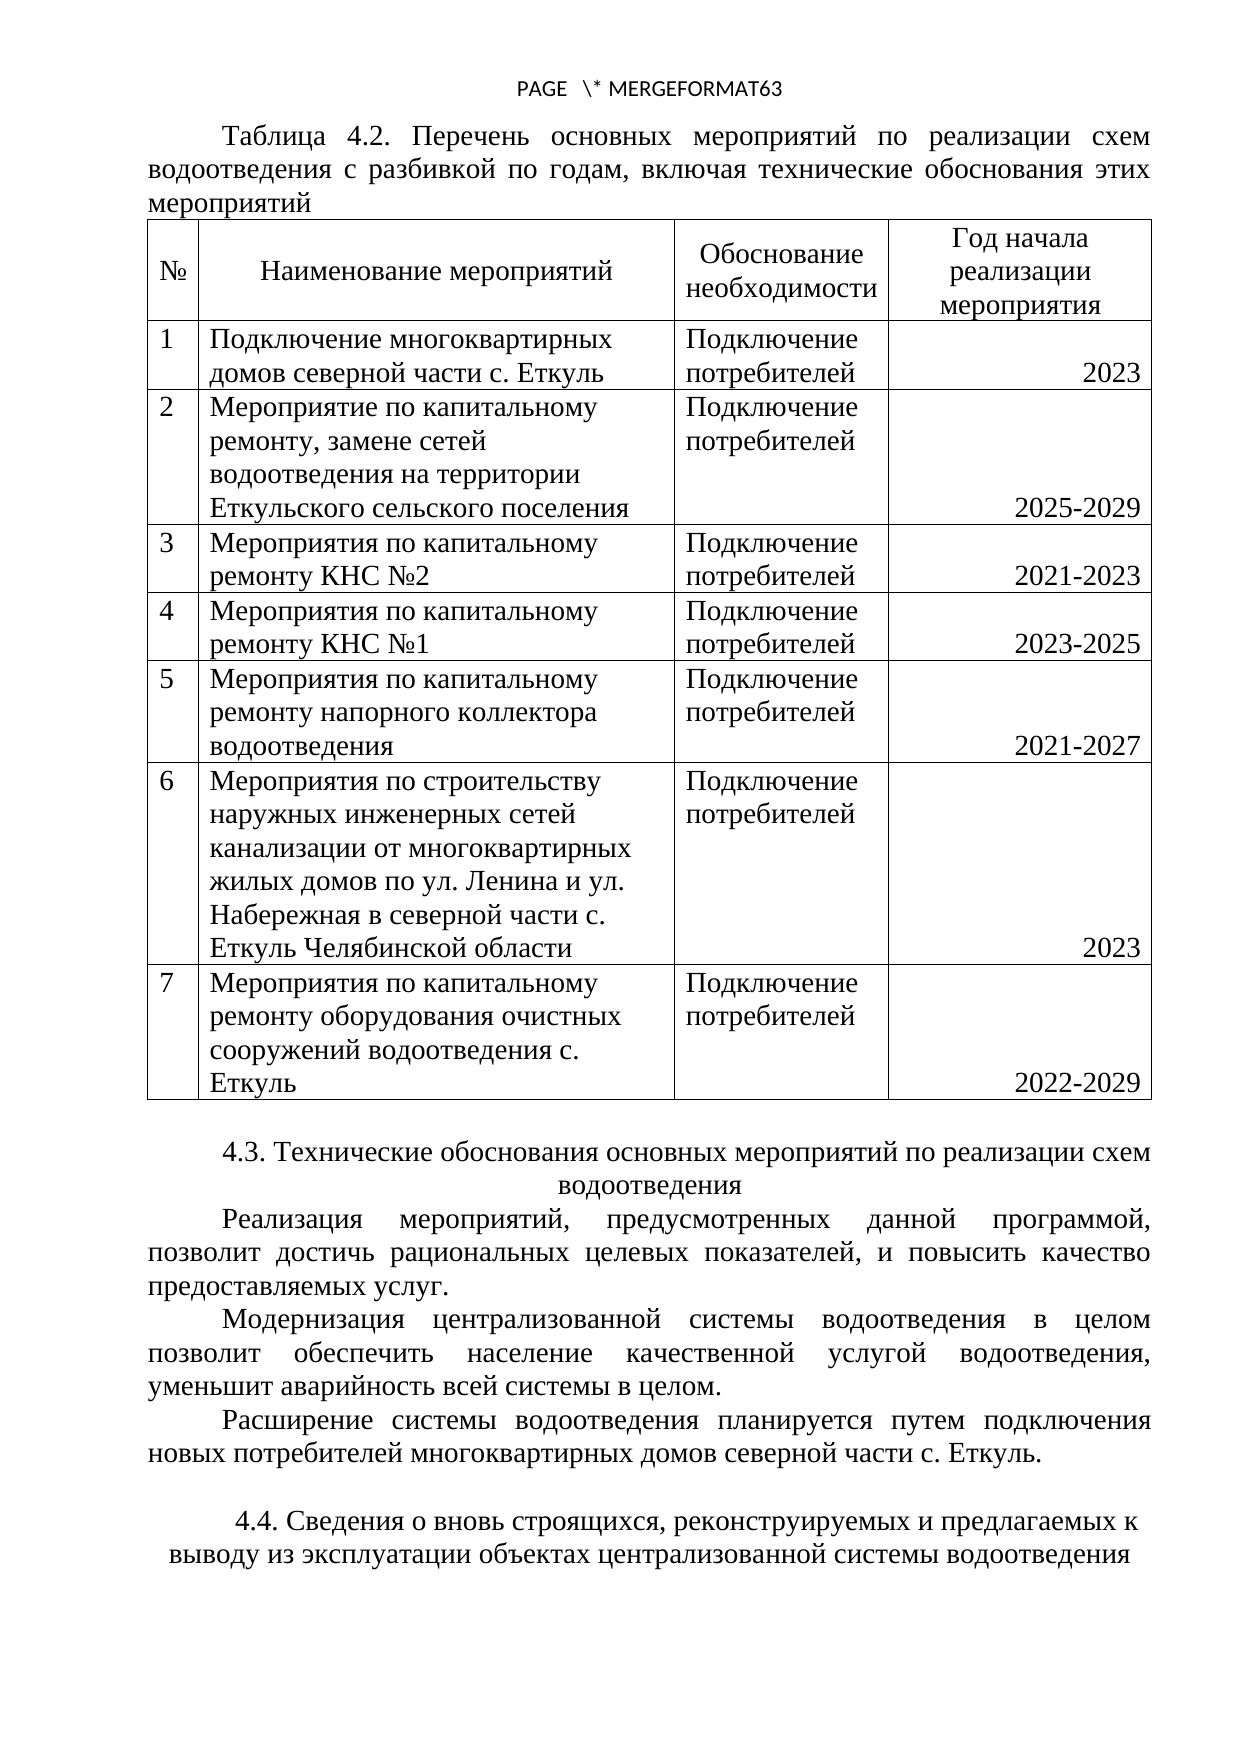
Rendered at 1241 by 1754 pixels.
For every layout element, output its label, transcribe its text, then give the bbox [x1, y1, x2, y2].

table_cell 5 [148, 661, 198, 762]
table_cell Подключение потребителей [675, 390, 888, 524]
text 4.4. Сведения о вновь строящихся, реконструируемых и предлагаемых к выводу из эксплуатации объектах централизованной системы водоотведения [148, 1503, 1152, 1570]
text Модернизация централизованной системы водоотведения в целом позволит обеспечить население качественной услугой водоотведения, уменьшит аварийность всей системы в целом. [148, 1301, 1152, 1402]
table_header Обоснование необходимости [675, 220, 888, 320]
table_cell Мероприятия по капитальному ремонту оборудования очистных сооружений водоотведения с. Еткуль [199, 965, 674, 1099]
text Таблица 4.2. Перечень основных мероприятий по реализации схем водоотведения с разбивкой по годам, включая технические обоснования этих мероприятий [148, 118, 1152, 219]
table_cell 4 [148, 593, 198, 660]
table_cell Подключение потребителей [675, 321, 888, 388]
table_cell 3 [148, 525, 198, 592]
table_cell Мероприятия по строительству наружных инженерных сетей канализации от многоквартирных жилых домов по ул. Ленина и ул. Набережная в северной части с. Еткуль Челябинской области [199, 763, 674, 964]
table_cell Мероприятие по капитальному ремонту, замене сетей водоотведения на территории Еткульского сельского поселения [199, 390, 674, 524]
table_cell 2023 [889, 763, 1151, 964]
table_cell Подключение потребителей [675, 525, 888, 592]
table_cell Подключение потребителей [675, 763, 888, 964]
table_cell 2025-2029 [889, 390, 1151, 524]
table_cell 1 [148, 321, 198, 388]
table_cell Мероприятия по капитальному ремонту КНС №2 [199, 525, 674, 592]
text 4.3. Технические обоснования основных мероприятий по реализации схем водоотведения [148, 1134, 1152, 1201]
table_cell 2022-2029 [889, 965, 1151, 1099]
table_cell Мероприятия по капитальному ремонту КНС №1 [199, 593, 674, 660]
table_cell 2023 [889, 321, 1151, 388]
table_cell 2021-2023 [889, 525, 1151, 592]
table_header Год начала реализации мероприятия [889, 220, 1151, 320]
table_cell 6 [148, 763, 198, 964]
table_cell 2 [148, 390, 198, 524]
table_header Наименование мероприятий [199, 220, 674, 320]
text Расширение системы водоотведения планируется путем подключения новых потребителей многоквартирных домов северной части с. Еткуль. [148, 1402, 1152, 1469]
table_cell 2021-2027 [889, 661, 1151, 762]
table_cell 2023-2025 [889, 593, 1151, 660]
table_cell Мероприятия по капитальному ремонту напорного коллектора водоотведения [199, 661, 674, 762]
table_cell Подключение потребителей [675, 965, 888, 1099]
table_cell Подключение многоквартирных домов северной части с. Еткуль [199, 321, 674, 388]
table_header № [148, 220, 198, 320]
text Реализация мероприятий, предусмотренных данной программой, позволит достичь рациональных целевых показателей, и повысить качество предоставляемых услуг. [148, 1201, 1152, 1301]
table_cell Подключение потребителей [675, 593, 888, 660]
table_cell Подключение потребителей [675, 661, 888, 762]
table_cell 7 [148, 965, 198, 1099]
